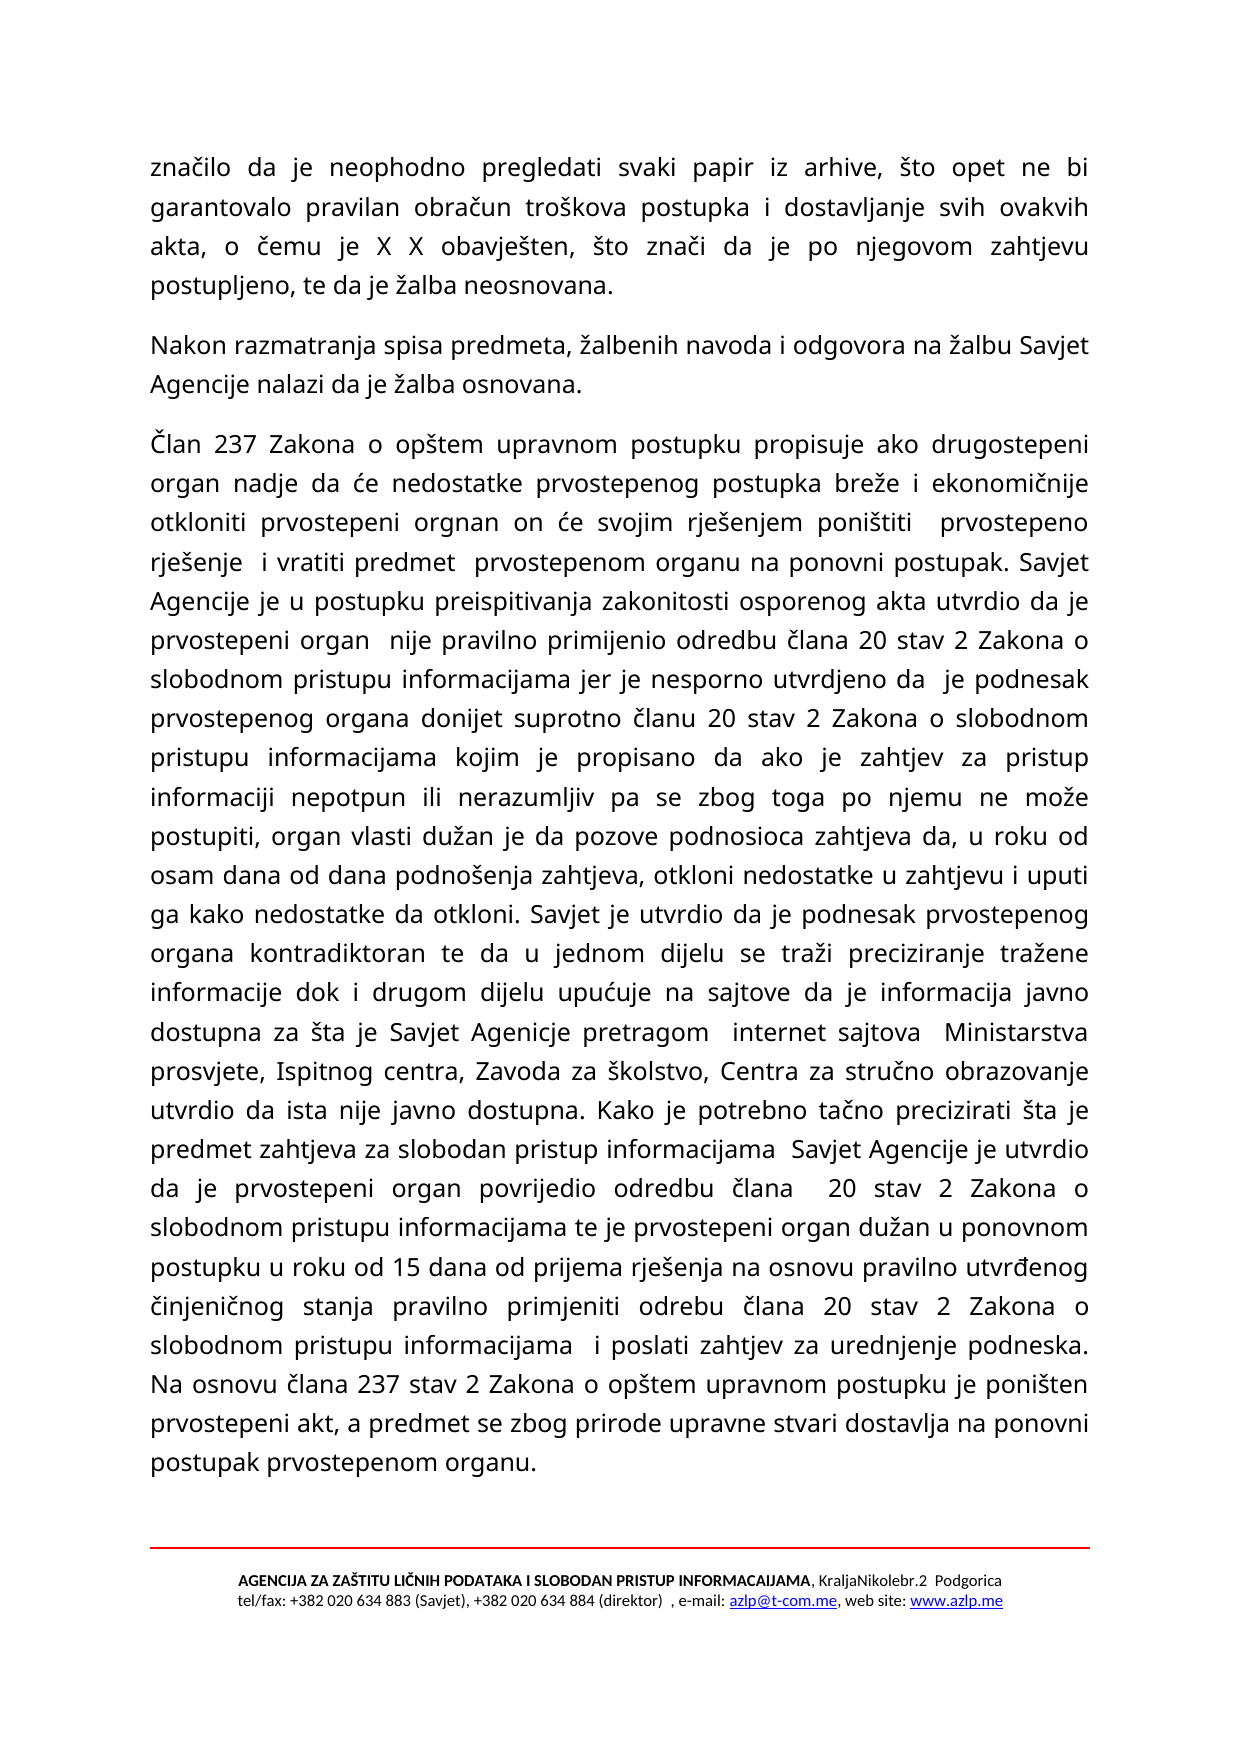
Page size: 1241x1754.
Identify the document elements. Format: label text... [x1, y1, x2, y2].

text Član 237 Zakona o opštem upravnom postupku propisuje ako drugostepeni organ nadje da će nedostatke prvostepenog postupka breže i ekonomičnije otkloniti prvostepeni orgnan on će svojim rješenjem poništiti prvostepeno rješenje i vratiti predmet prvostepenom organu na ponovni postupak. Savjet Agencije je u postupku preispitivanja zakonitosti osporenog akta utvrdio da je prvostepeni organ nije pravilno primijenio odredbu člana 20 stav 2 Zakona o slobodnom pristupu informacijama jer je nesporno utvrdjeno da je podnesak prvostepenog organa donijet suprotno članu 20 stav 2 Zakona o slobodnom pristupu informacijama kojim je propisano da ako je zahtjev za pristup informaciji nepotpun ili nerazumljiv pa se zbog toga po njemu ne može postupiti, organ vlasti dužan je da pozove podnosioca zahtjeva da, u roku od osam dana od dana podnošenja zahtjeva, otkloni nedostatke u zahtjevu i uputi ga kako nedostatke da otkloni. Savjet je utvrdio da je podnesak prvostepenog organa kontradiktoran te da u jednom dijelu se traži preciziranje tražene informacije dok i drugom dijelu upućuje na sajtove da je informacija javno dostupna za šta je Savjet Agenicje pretragom internet sajtova Ministarstva prosvjete, Ispitnog centra, Zavoda za školstvo, Centra za stručno obrazovanje utvrdio da ista nije javno dostupna. Kako je potrebno tačno precizirati šta je predmet zahtjeva za slobodan pristup informacijama Savjet Agencije je utvrdio da je prvostepeni organ povrijedio odredbu člana 20 stav 2 Zakona o slobodnom pristupu informacijama te je prvostepeni organ dužan u ponovnom postupku u roku od 15 dana od prijema rješenja na osnovu pravilno utvrđenog činjeničnog stanja pravilno primjeniti odrebu člana 20 stav 2 Zakona o slobodnom pristupu informacijama i poslati zahtjev za urednjenje podneska. Na osnovu člana 237 stav 2 Zakona o opštem upravnom postupku je poništen prvostepeni akt, a predmet se zbog prirode upravne stvari dostavlja na ponovni postupak prvostepenom organu. [150, 427, 1090, 1479]
text Nakon razmatranja spisa predmeta, žalbenih navoda i odgovora na žalbu Savjet Agencije nalazi da je žalba osnovana. [150, 327, 1090, 401]
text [150, 150, 1090, 302]
